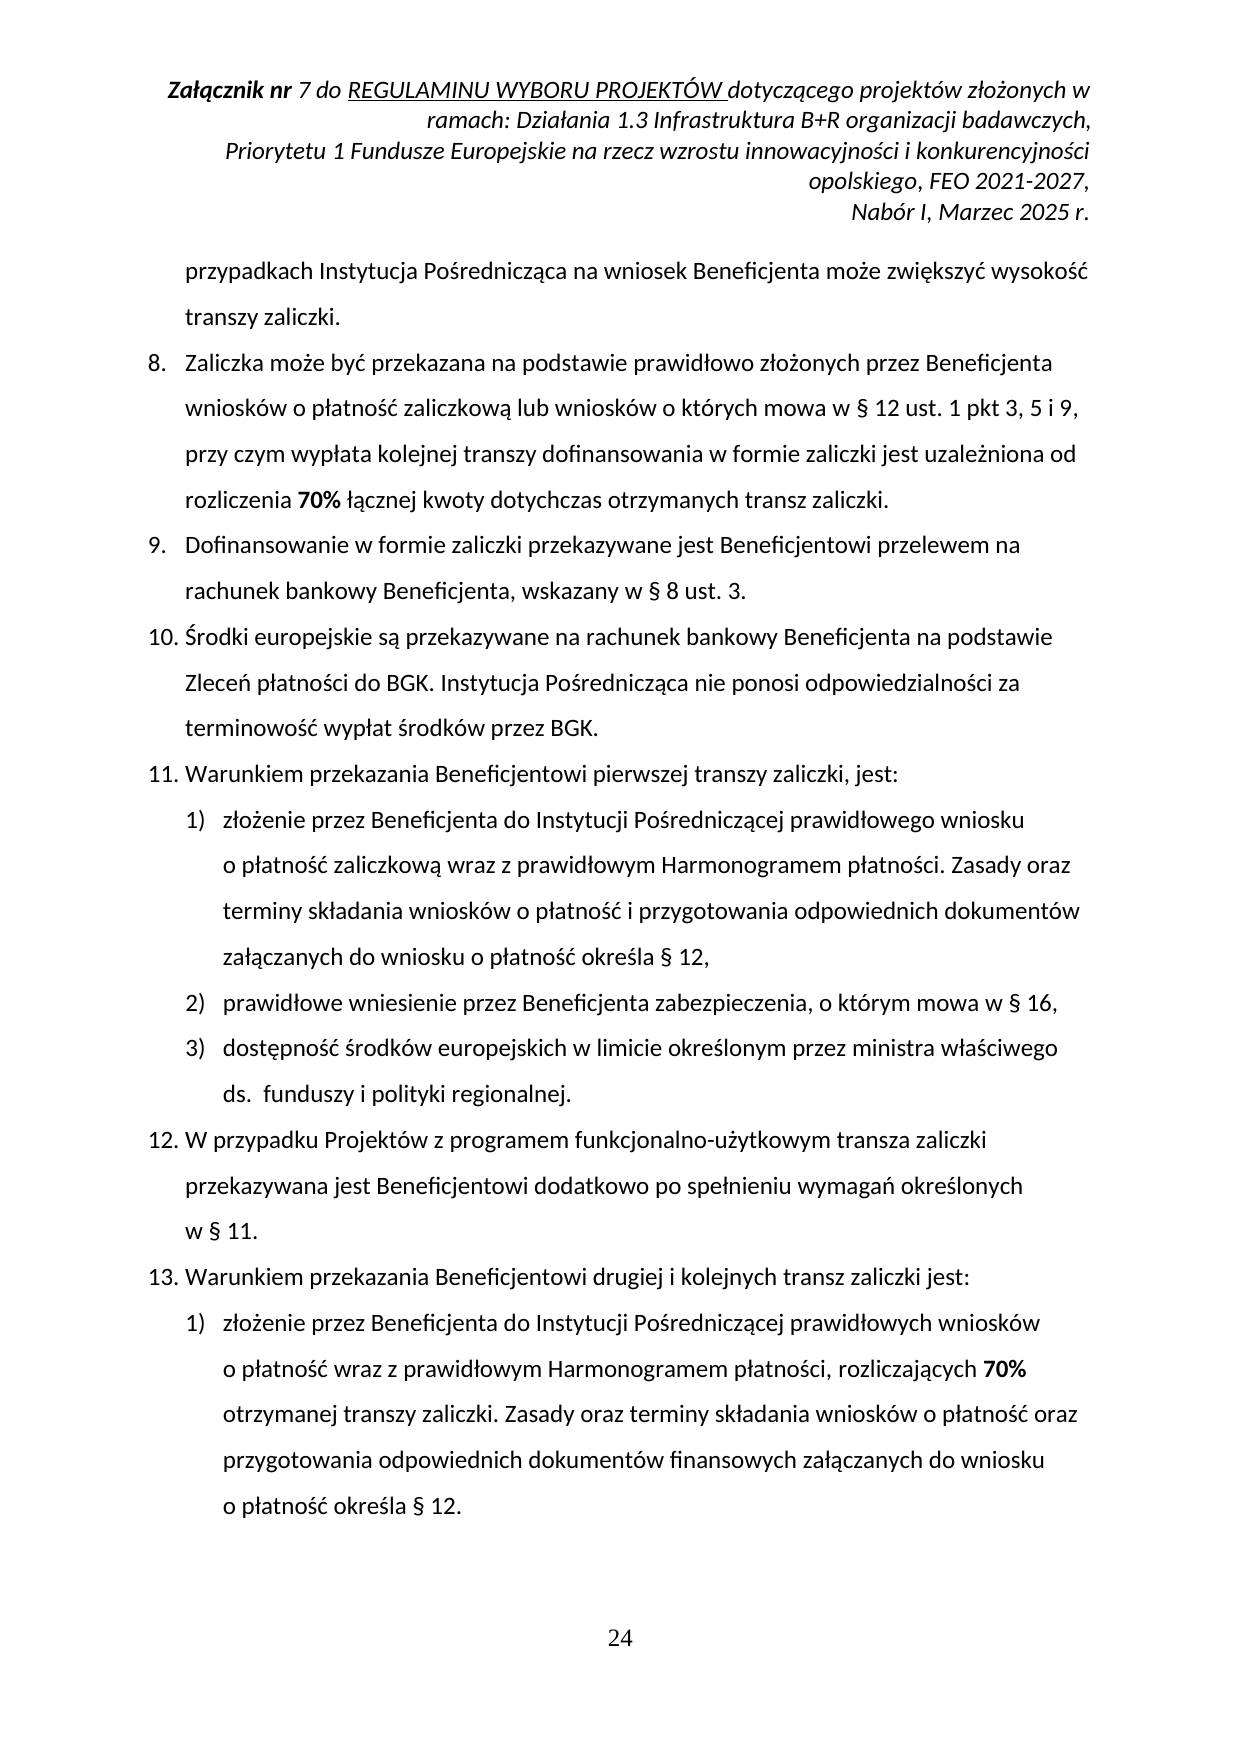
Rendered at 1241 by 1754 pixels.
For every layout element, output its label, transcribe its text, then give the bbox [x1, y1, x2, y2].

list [148, 255, 1092, 331]
list Warunkiem przekazania Beneficjentowi pierwszej transzy zaliczki, jest: [148, 758, 1092, 789]
list Dofinansowanie w formie zaliczki przekazywane jest Beneficjentowi przelewem na rachunek bankowy Beneficjenta, wskazany w § 8 ust. 3. [148, 529, 1092, 606]
list Środki europejskie są przekazywane na rachunek bankowy Beneficjenta na podstawie Zleceń płatności do BGK. Instytucja Pośrednicząca nie ponosi odpowiedzialności za terminowość wypłat środków przez BGK. [148, 621, 1092, 743]
list złożenie przez Beneficjenta do Instytucji Pośredniczącej prawidłowych wniosków o płatność wraz z prawidłowym Harmonogramem płatności, rozliczających 70% otrzymanej transzy zaliczki. Zasady oraz terminy składania wniosków o płatność oraz przygotowania odpowiednich dokumentów finansowych załączanych do wniosku o płatność określa § 12. [185, 1307, 1092, 1520]
list Warunkiem przekazania Beneficjentowi drugiej i kolejnych transz zaliczki jest: [148, 1261, 1092, 1292]
list W przypadku Projektów z programem funkcjonalno-użytkowym transza zaliczki przekazywana jest Beneficjentowi dodatkowo po spełnieniu wymagań określonych w § 11. [148, 1124, 1092, 1246]
list dostępność środków europejskich w limicie określonym przez ministra właściwego ds. funduszy i polityki regionalnej. [185, 1033, 1092, 1109]
list prawidłowe wniesienie przez Beneficjenta zabezpieczenia, o którym mowa w § 16, [185, 987, 1092, 1017]
list Zaliczka może być przekazana na podstawie prawidłowo złożonych przez Beneficjenta wniosków o płatność zaliczkową lub wniosków o których mowa w § 12 ust. 1 pkt 3, 5 i 9, przy czym wypłata kolejnej transzy dofinansowania w formie zaliczki jest uzależniona od rozliczenia 70% łącznej kwoty dotychczas otrzymanych transz zaliczki. [148, 347, 1092, 514]
list złożenie przez Beneficjenta do Instytucji Pośredniczącej prawidłowego wniosku o płatność zaliczkową wraz z prawidłowym Harmonogramem płatności. Zasady oraz terminy składania wniosków o płatność i przygotowania odpowiednich dokumentów załączanych do wniosku o płatność określa § 12, [185, 804, 1092, 972]
